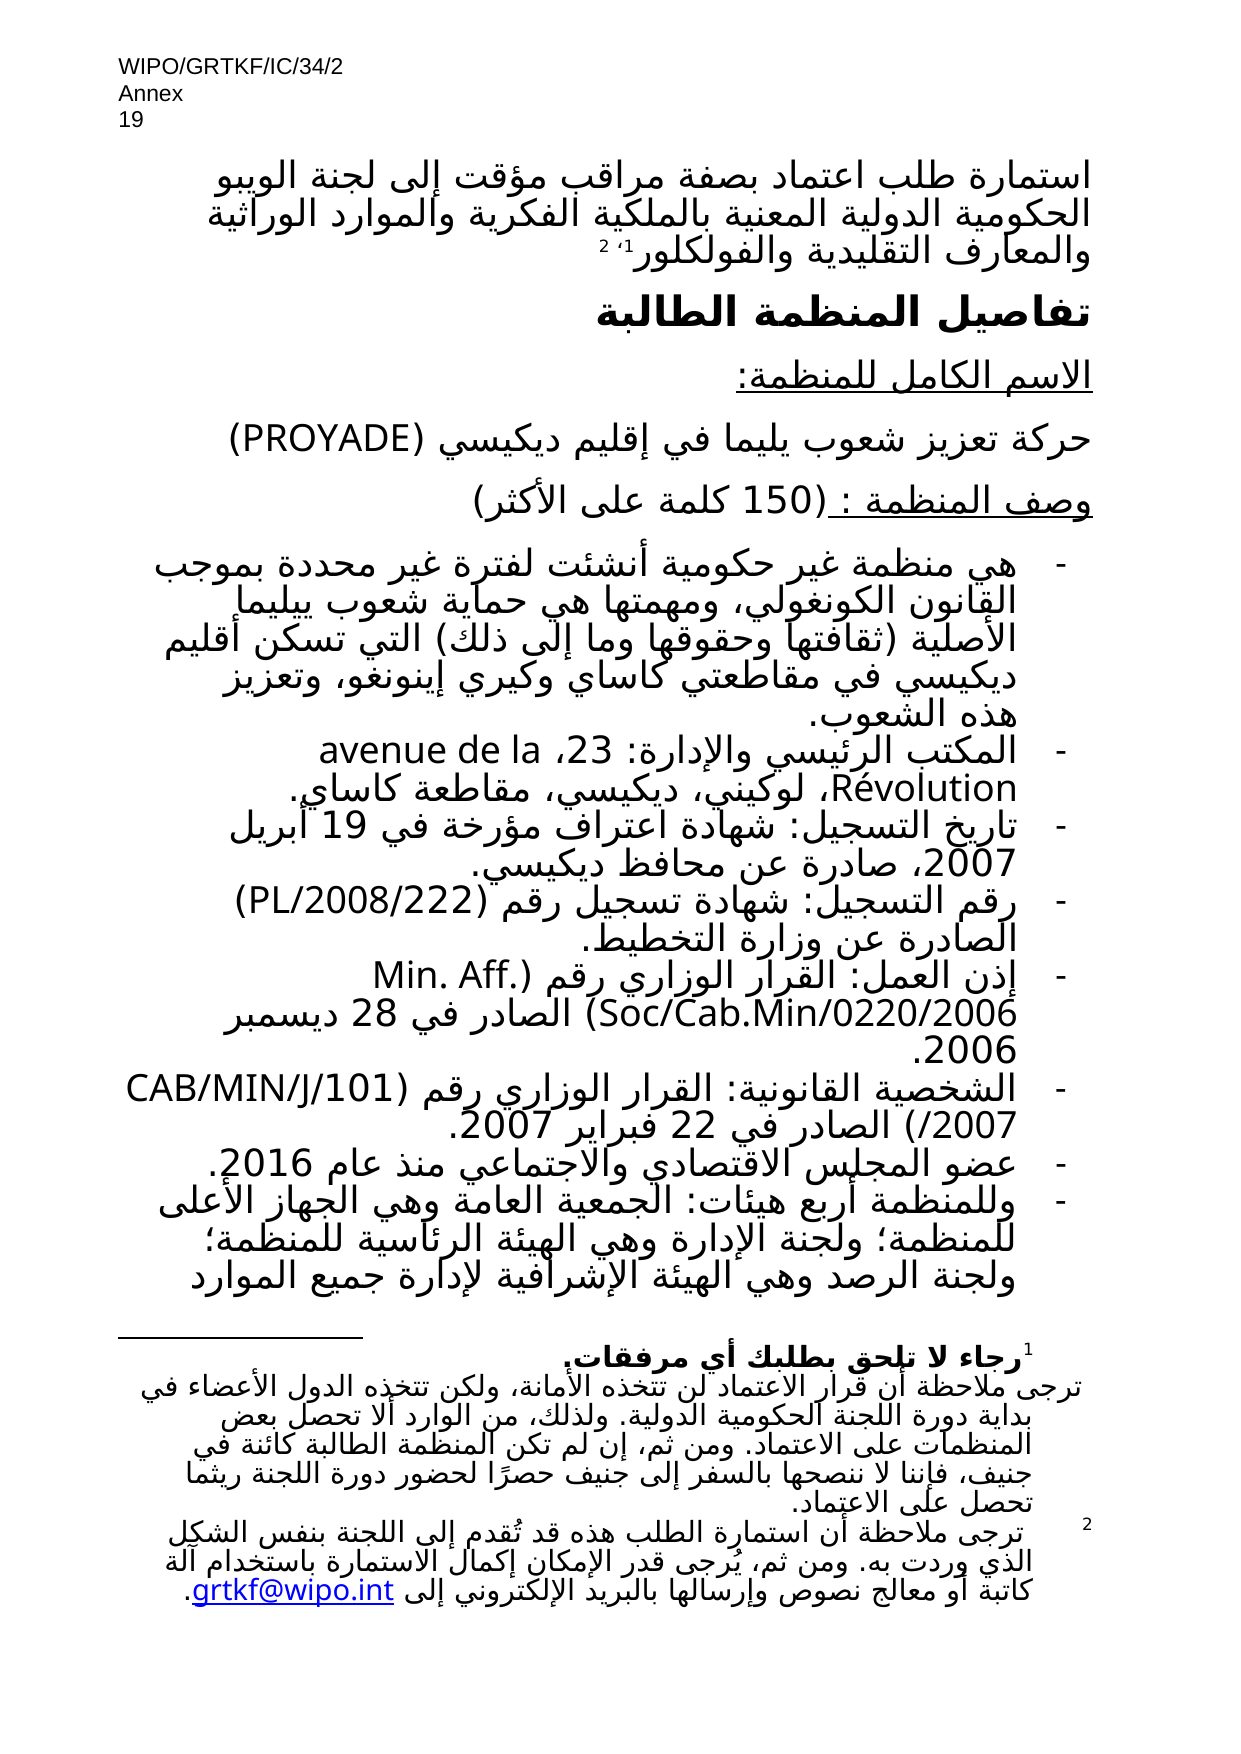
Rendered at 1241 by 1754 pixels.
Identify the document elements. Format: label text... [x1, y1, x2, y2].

list رقم التسجيل: شهادة تسجيل رقم (222/PL/2008) الصادرة عن وزارة التخطيط. [118, 883, 1055, 958]
text وصف المنظمة : (150 كلمة على الأكثر) [118, 483, 535, 521]
text وصف المنظمة : (150 كلمة على الأكثر) [493, 483, 1092, 521]
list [118, 1183, 1055, 1296]
list هي منظمة غير حكومية أنشئت لفترة غير محددة بموجب القانون الكونغولي، ومهمتها هي حماية شعوب ييليما الأصلية (ثقافتها وحقوقها وما إلى ذلك) التي تسكن أقليم ديكيسي في مقاطعتي كاساي وكيري إينونغو، وتعزيز هذه الشعوب. [118, 546, 1055, 733]
list إذن العمل: القرار الوزاري رقم (Min. Aff. Soc/Cab.Min/0220/2006) الصادر في 28 ديسمبر 2006. [118, 958, 1055, 1071]
subtitle تفاصيل المنظمة الطالبة [118, 296, 961, 333]
subtitle تفاصيل المنظمة الطالبة [955, 296, 1092, 333]
text الاسم الكامل للمنظمة: [118, 358, 1092, 396]
text حركة تعزيز شعوب يليما في إقليم ديكيسي (PROYADE) [118, 421, 1092, 458]
text استمارة طلب اعتماد بصفة مراقب مؤقت إلى لجنة الويبو الحكومية الدولية المعنية بالملكية الفكرية والموارد الوراثية والمعارف التقليدية والفولكلور، [118, 158, 1092, 271]
list المكتب الرئيسي والإدارة: 23، avenue de la Révolution، لوكيني، ديكيسي، مقاطعة كاساي. [118, 733, 1055, 808]
list الشخصية القانونية: القرار الوزاري رقم (101/CAB/MIN/J /2007) الصادر في 22 فبراير 2007. [118, 1071, 1055, 1146]
list عضو المجلس الاقتصادي والاجتماعي منذ عام 2016. [118, 1146, 1055, 1183]
list تاريخ التسجيل: شهادة اعتراف مؤرخة في 19 أبريل 2007، صادرة عن محافظ ديكيسي. [118, 808, 1055, 883]
